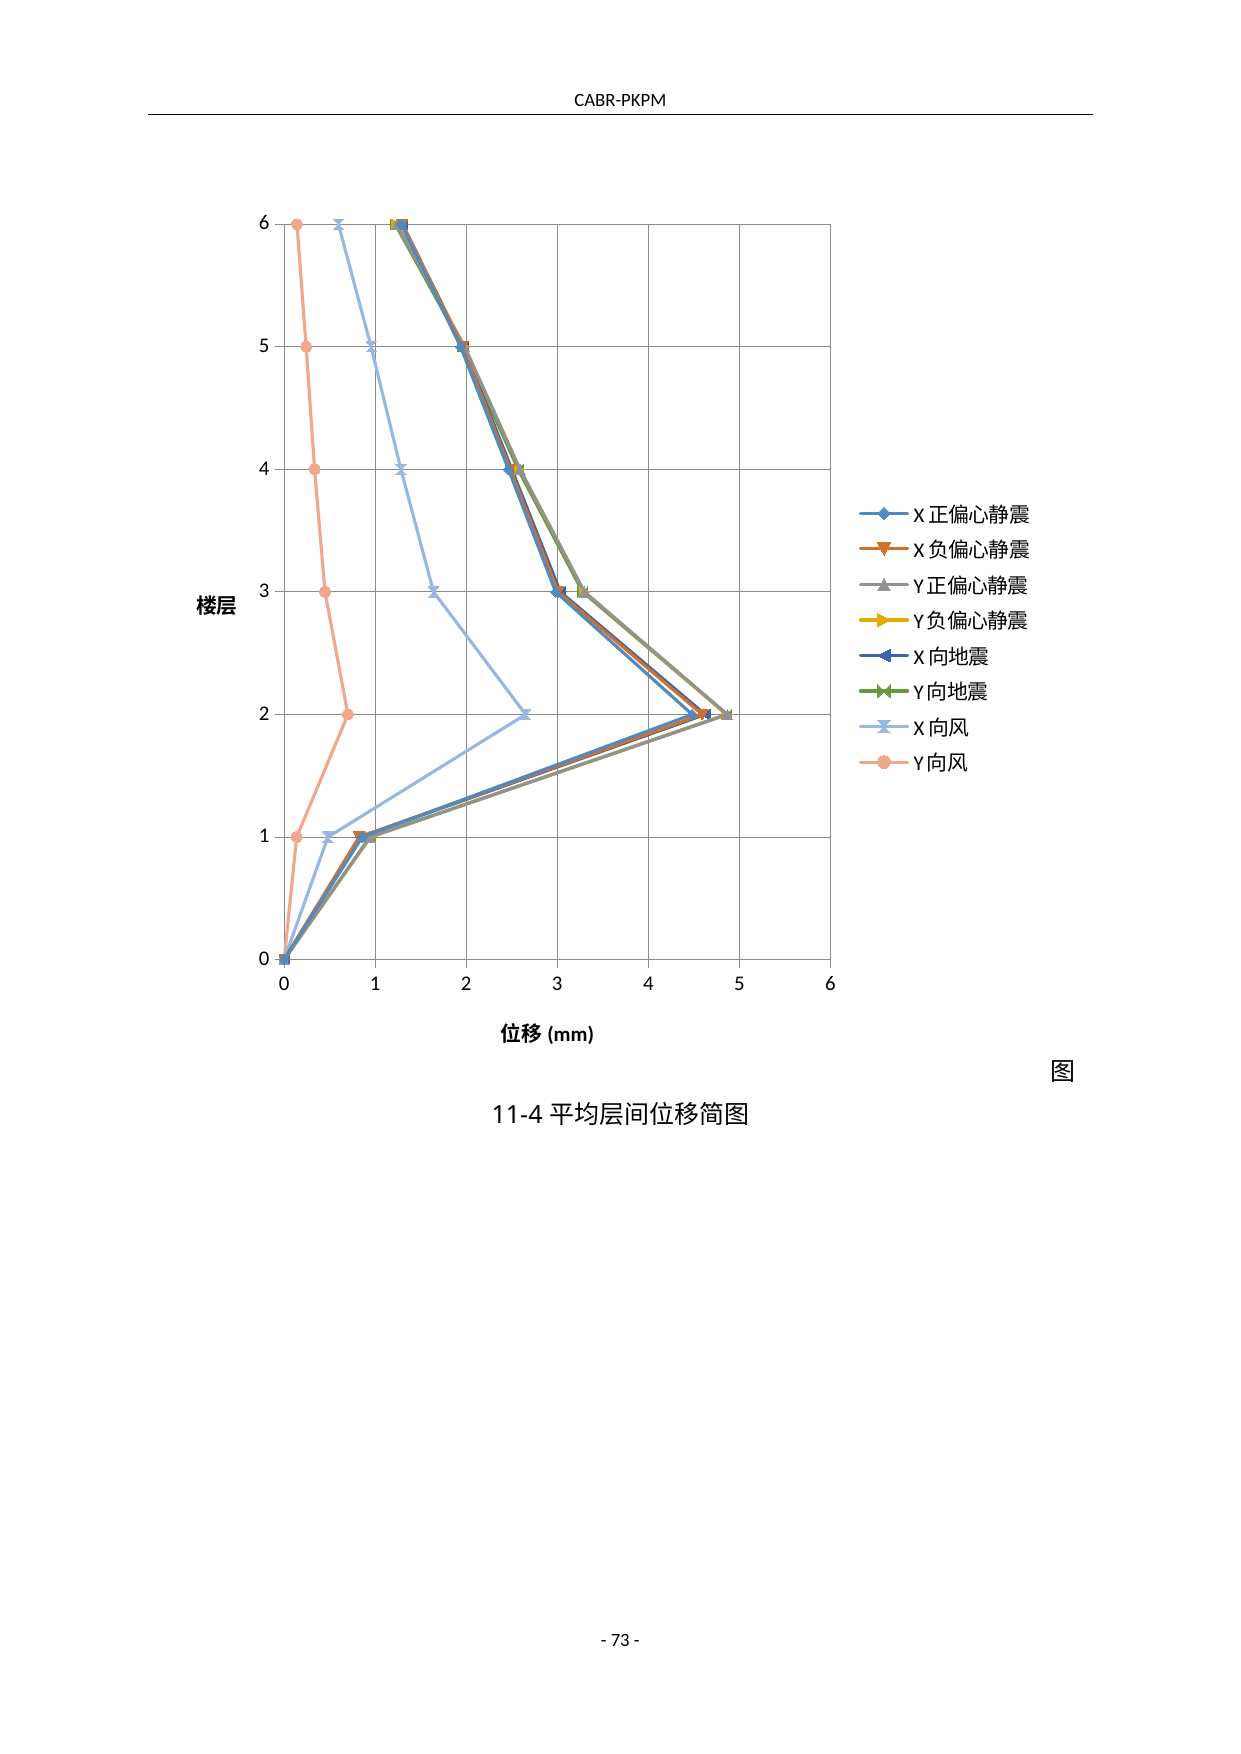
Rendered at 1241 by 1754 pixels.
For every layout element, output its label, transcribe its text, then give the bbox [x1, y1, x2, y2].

text 图11-4 平均层间位移简图 [148, 194, 1093, 1136]
